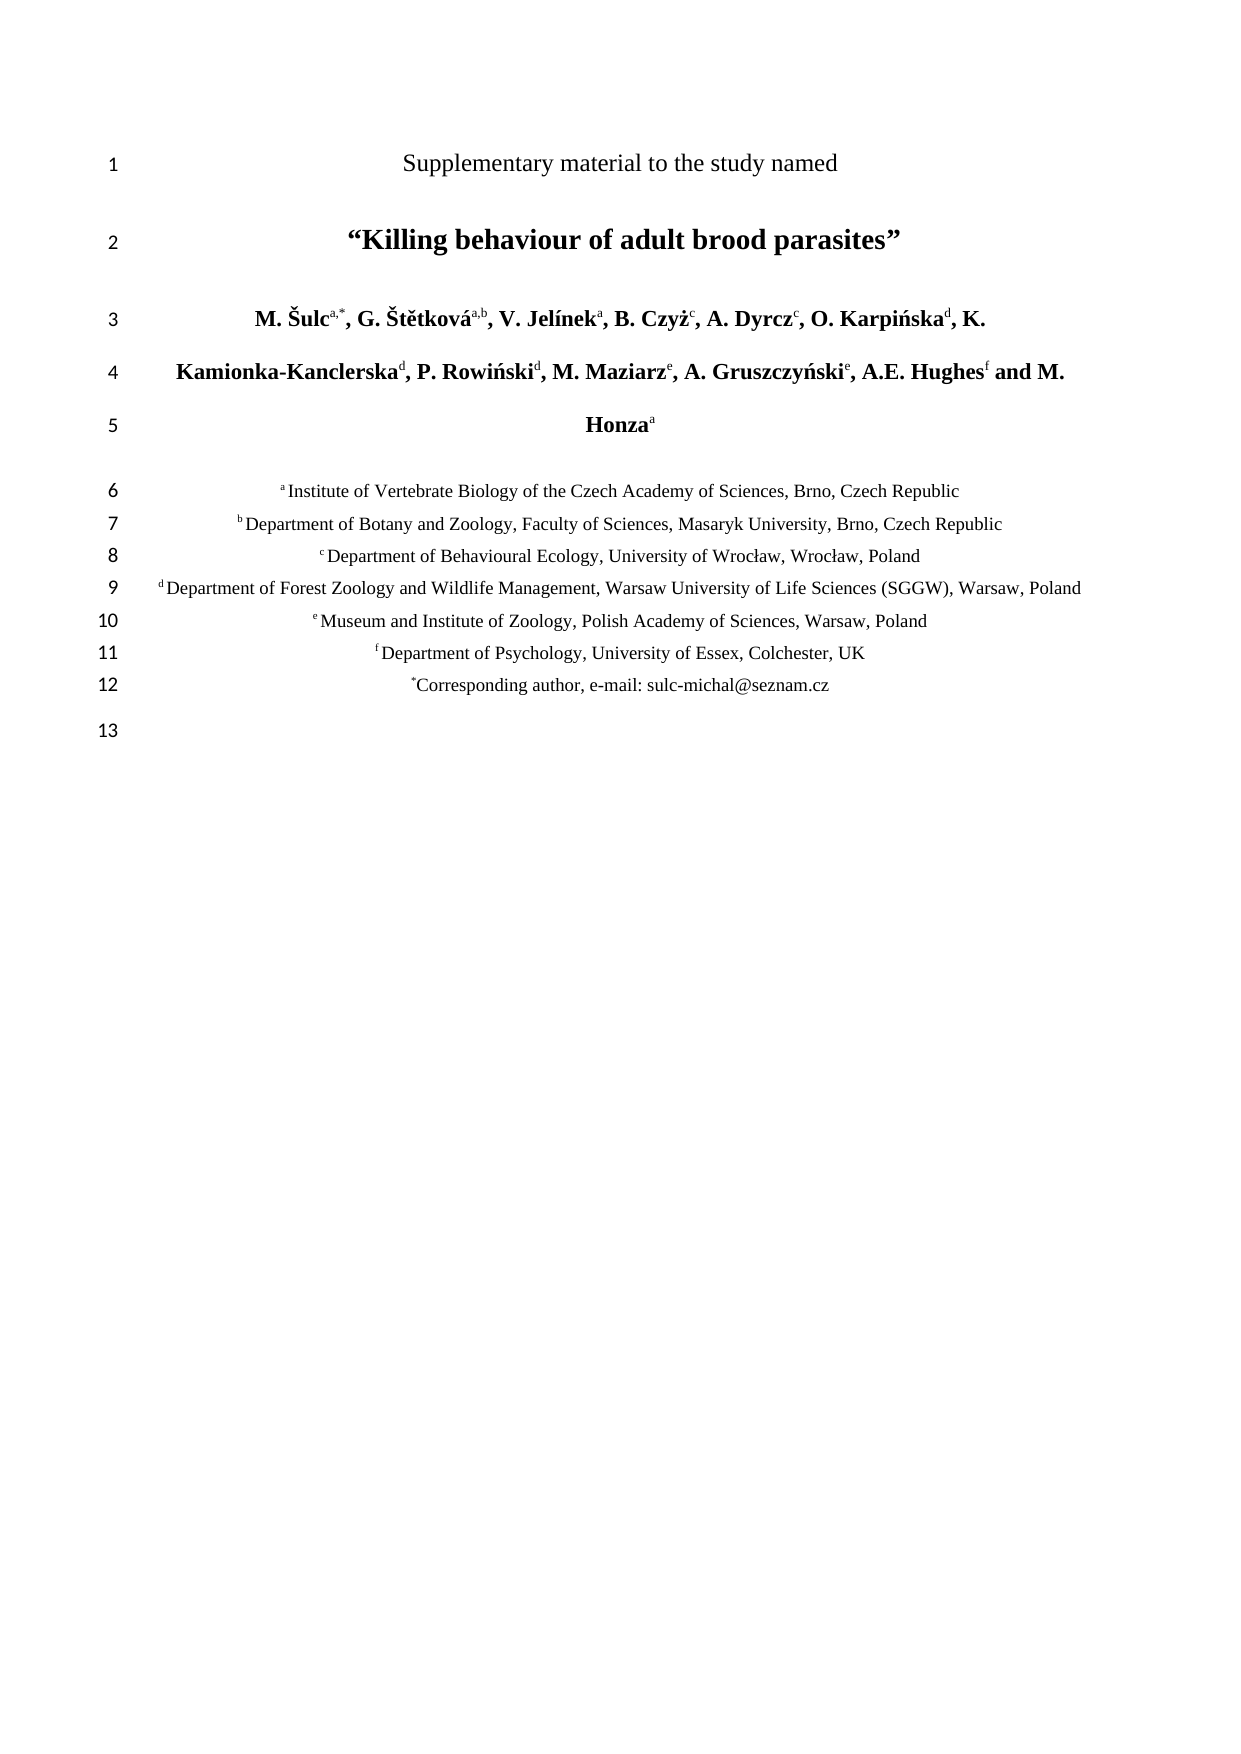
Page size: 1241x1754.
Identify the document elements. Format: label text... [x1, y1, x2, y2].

text c Department of Behavioural Ecology, University of Wrocław, Wrocław, Poland [148, 545, 1093, 566]
text M. Šulca,*, G. Štětkováa,b, V. Jelíneka, B. Czyżc, A. Dyrczc, O. Karpińskad, K. Kamionka-Kanclerskad, P. Rowińskid, M. Maziarze, A. Gruszczyńskie, A.E. Hughesf and M. Honzaa [148, 306, 1093, 437]
text f Department of Psychology, University of Essex, Colchester, UK [148, 642, 1093, 663]
text *Corresponding author, e-mail: sulc-michal@seznam.cz [148, 674, 1093, 696]
text b Department of Botany and Zoology, Faculty of Sciences, Masaryk University, Brno, Czech Republic [148, 513, 1093, 534]
text a Institute of Vertebrate Biology of the Czech Academy of Sciences, Brno, Czech Republic [148, 480, 1093, 502]
text e Museum and Institute of Zoology, Polish Academy of Sciences, Warsaw, Poland [148, 609, 1093, 631]
text d Department of Forest Zoology and Wildlife Management, Warsaw University of Life Sciences (SGGW), Warsaw, Poland [148, 577, 1093, 599]
text “Killing behaviour of adult brood parasites” [148, 222, 1093, 255]
text Supplementary material to the study named [148, 148, 1093, 176]
